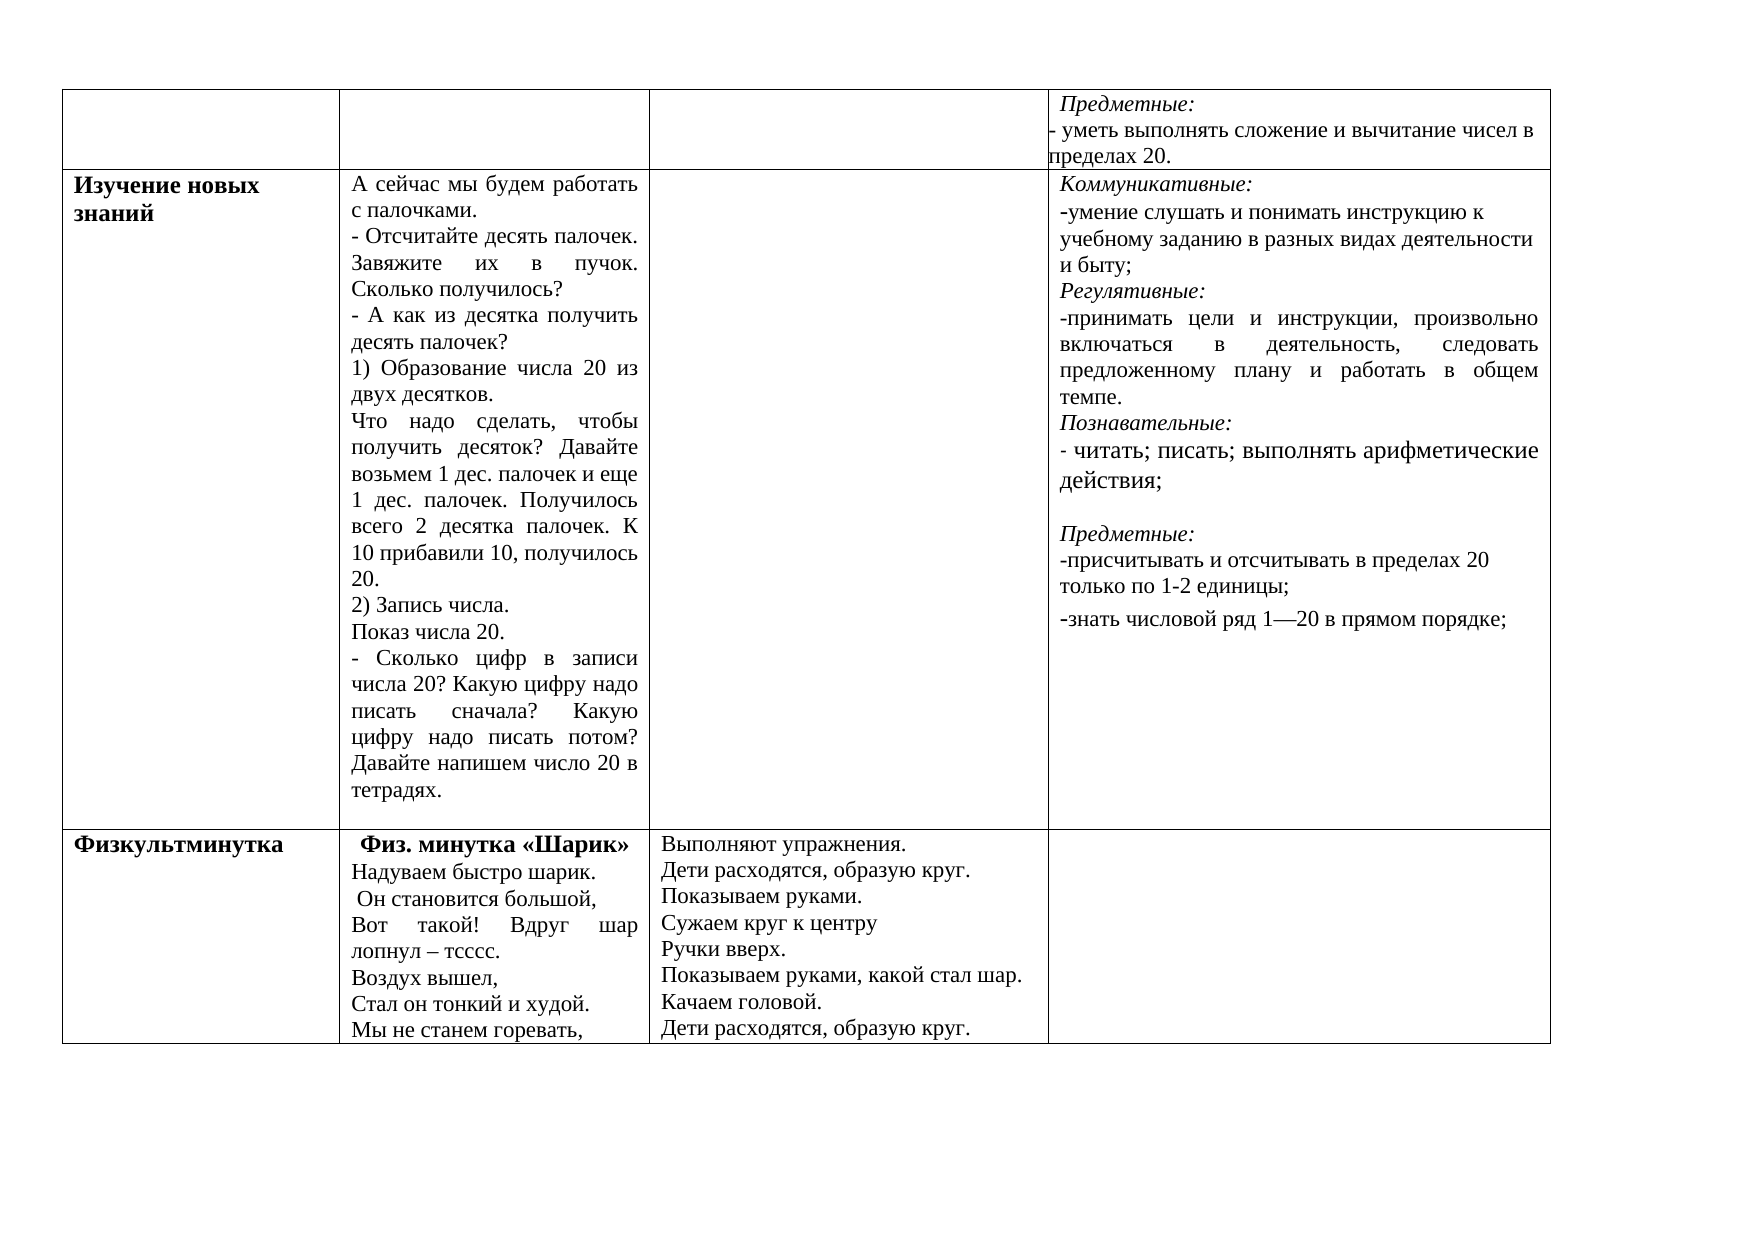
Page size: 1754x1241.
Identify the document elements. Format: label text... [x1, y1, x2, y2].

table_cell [63, 90, 339, 169]
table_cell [650, 830, 1048, 1043]
table_cell Коммуникативные: -умение слушать и понимать инструкцию к учебному заданию в разных видах деятельности и быту; Регулятивные: -принимать цели и инструкции, произвольно включаться в деятельность, следовать предложенному плану и работать в общем темпе. Познавательные: - читать; писать; выполнять арифметические действия; Предметные: -присчитывать и отсчитывать в пределах 20 только по 1-2 единицы; -знать числовой ряд 1—20 в прямом порядке; [1049, 170, 1550, 828]
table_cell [1049, 90, 1550, 169]
table_cell Изучение новых знаний [63, 170, 339, 828]
table_cell [1049, 830, 1550, 1043]
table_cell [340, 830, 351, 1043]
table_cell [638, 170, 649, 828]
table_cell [340, 90, 649, 169]
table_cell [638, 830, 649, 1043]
table_cell Физкультминутка [63, 830, 339, 1043]
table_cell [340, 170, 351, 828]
table_cell [650, 170, 1048, 828]
table_cell [650, 90, 1048, 169]
